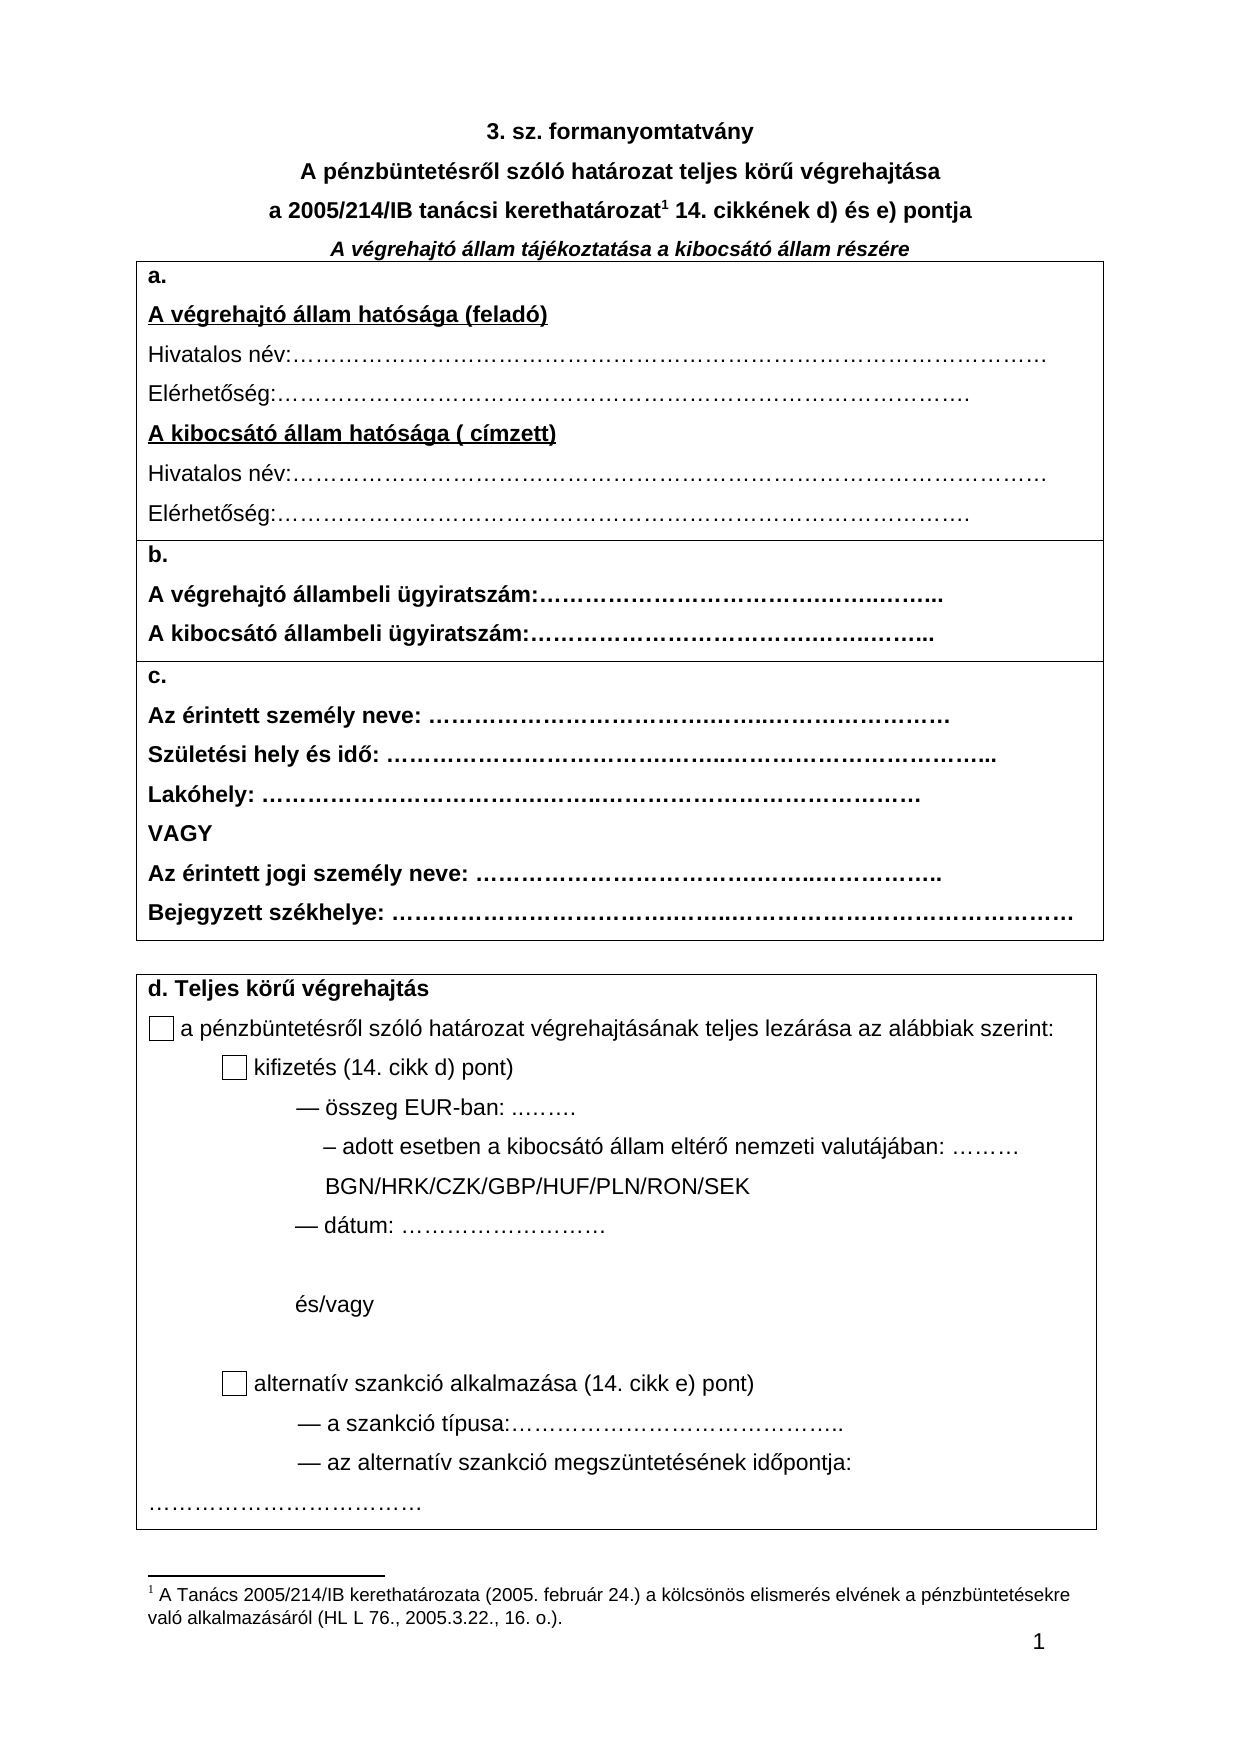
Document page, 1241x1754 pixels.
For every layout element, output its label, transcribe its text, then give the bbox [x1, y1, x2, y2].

text 3. sz. formanyomtatvány [148, 118, 1093, 144]
table_cell b. A végrehajtó állambeli ügyiratszám:……………………………….……..……... A kibocsátó állambeli ügyiratszám:……………………………….……..……... [137, 541, 1103, 661]
text A végrehajtó állam tájékoztatása a kibocsátó állam részére [148, 237, 1093, 261]
table_header a. A végrehajtó állam hatósága (feladó) Hivatalos név:……………………………………………………………………………………… Elérhetőség:………………………………………………………………………………. A kibocsátó állam hatósága ( címzett) Hivatalos név:……………………………………………………………………………………… Elérhetőség:………………………………………………………………………………. [137, 262, 1103, 540]
text A pénzbüntetésről szóló határozat teljes körű végrehajtása [148, 158, 1093, 184]
table_cell c. Az érintett személy neve: ……………………………….……..…………………… Születési hely és idő: ……………………………….……..……………………………... Lakóhely: ……………………………….……..…………………………………… VAGY Az érintett jogi személy neve: ……………………………….……..…………….. Bejegyzett székhelye: ……………………………….……..……………………………………… [137, 662, 1103, 939]
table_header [137, 975, 1096, 1529]
text a 2005/214/IB tanácsi kerethatározat 14. cikkének d) és e) pontja [148, 197, 1093, 223]
